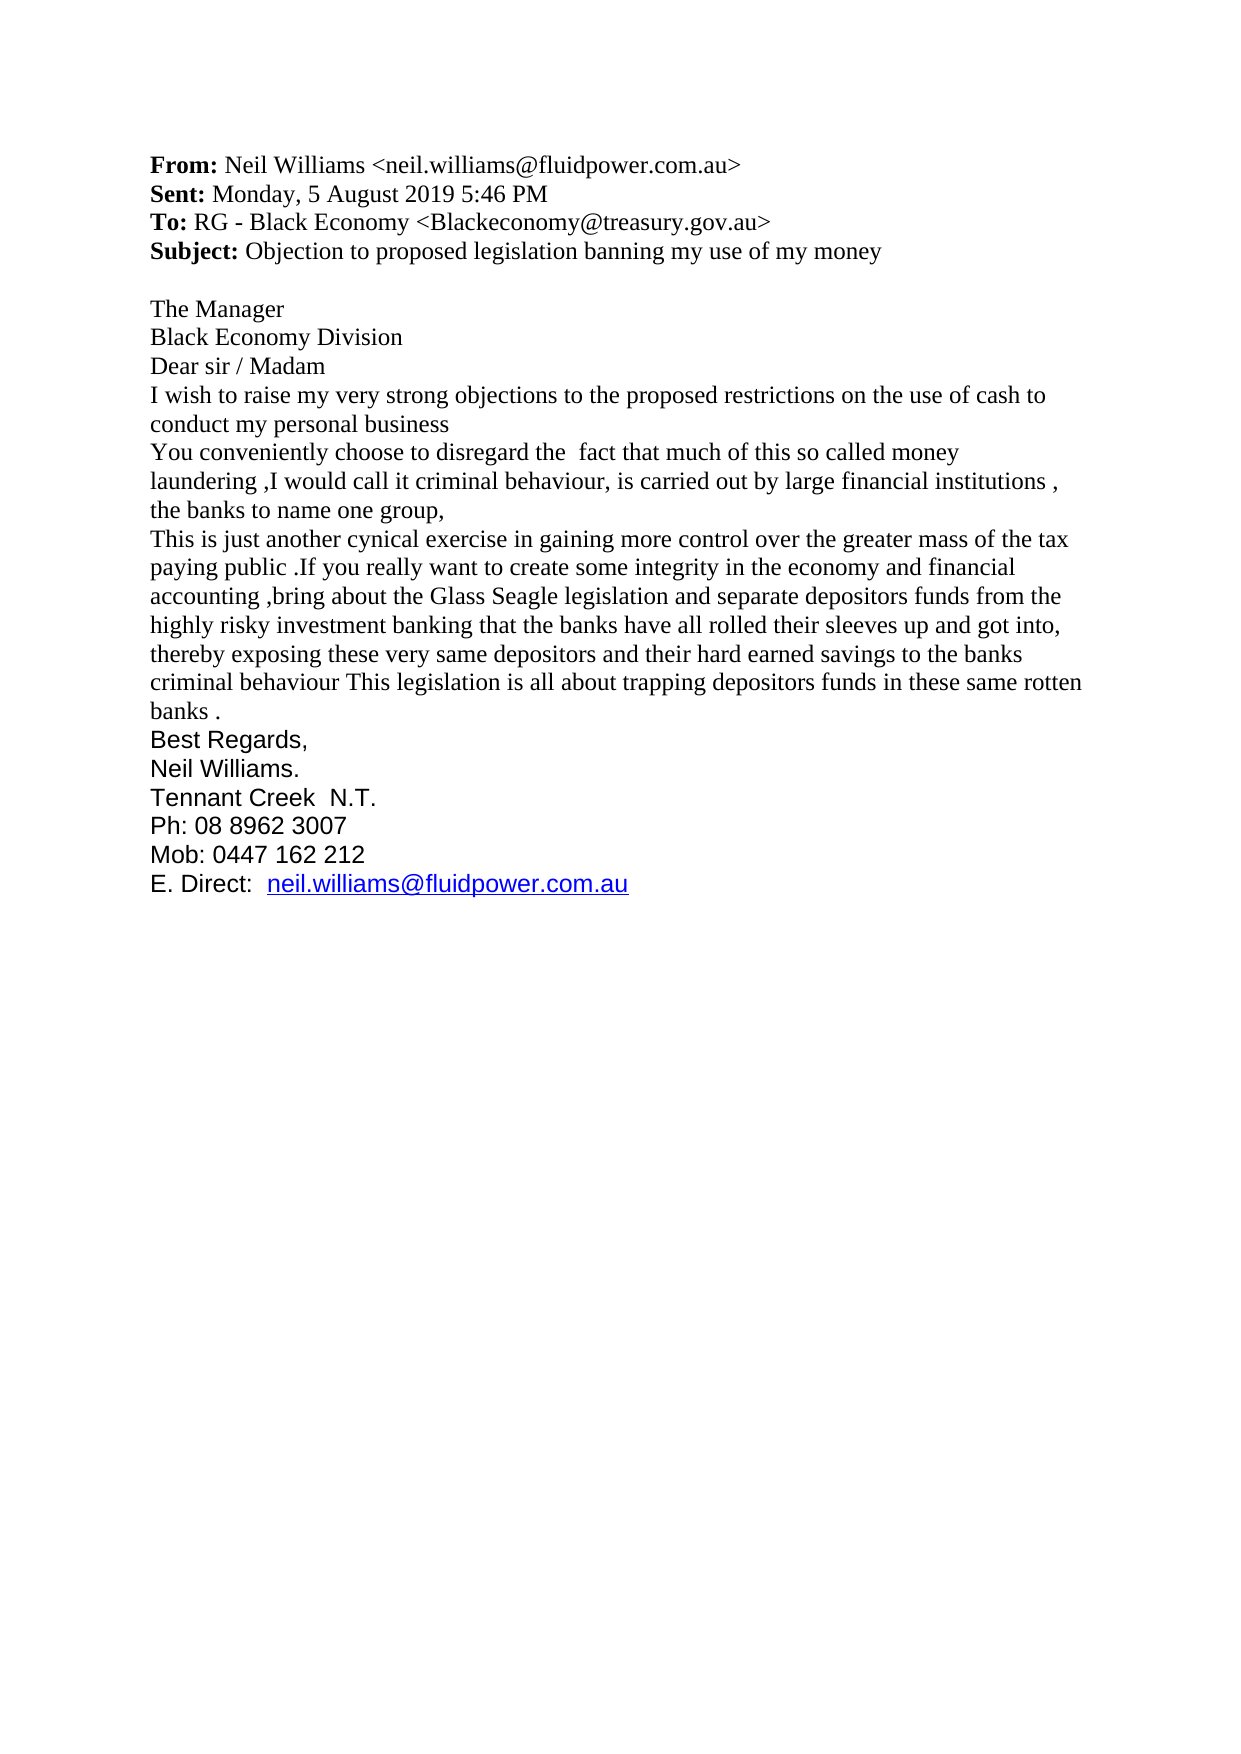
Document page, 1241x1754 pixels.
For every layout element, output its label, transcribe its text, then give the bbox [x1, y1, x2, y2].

text You conveniently choose to disregard the fact that much of this so called money laundering ,I would call it criminal behaviour, is carried out by large financial institutions , the banks to name one group, [150, 437, 1090, 524]
text E. Direct: neil.williams@fluidpower.com.au [150, 869, 1090, 897]
text Black Economy Division [150, 322, 1090, 351]
text Neil Williams. [150, 754, 1090, 782]
text From: Neil Williams <neil.williams@fluidpower.com.au> Sent: Monday, 5 August 2019 5:46 PM To: RG - Black Economy <Blackeconomy@treasury.gov.au> Subject: Objection to proposed legislation banning my use of my money [150, 150, 1090, 265]
text Best Regards, [150, 725, 1090, 754]
text Dear sir / Madam [150, 351, 1090, 380]
text Ph: 08 8962 3007 [150, 811, 1090, 840]
text Tennant Creek N.T. [150, 782, 1090, 811]
text This is just another cynical exercise in gaining more control over the greater mass of the tax paying public .If you really want to create some integrity in the economy and financial accounting ,bring about the Glass Seagle legislation and separate depositors funds from the highly risky investment banking that the banks have all rolled their sleeves up and got into, thereby exposing these very same depositors and their hard earned savings to the banks criminal behaviour This legislation is all about trapping depositors funds in these same rotten banks . [150, 524, 1090, 725]
text I wish to raise my very strong objections to the proposed restrictions on the use of cash to conduct my personal business [150, 380, 1090, 437]
text Mob: 0447 162 212 [150, 840, 1090, 869]
text The Manager [150, 294, 1090, 322]
